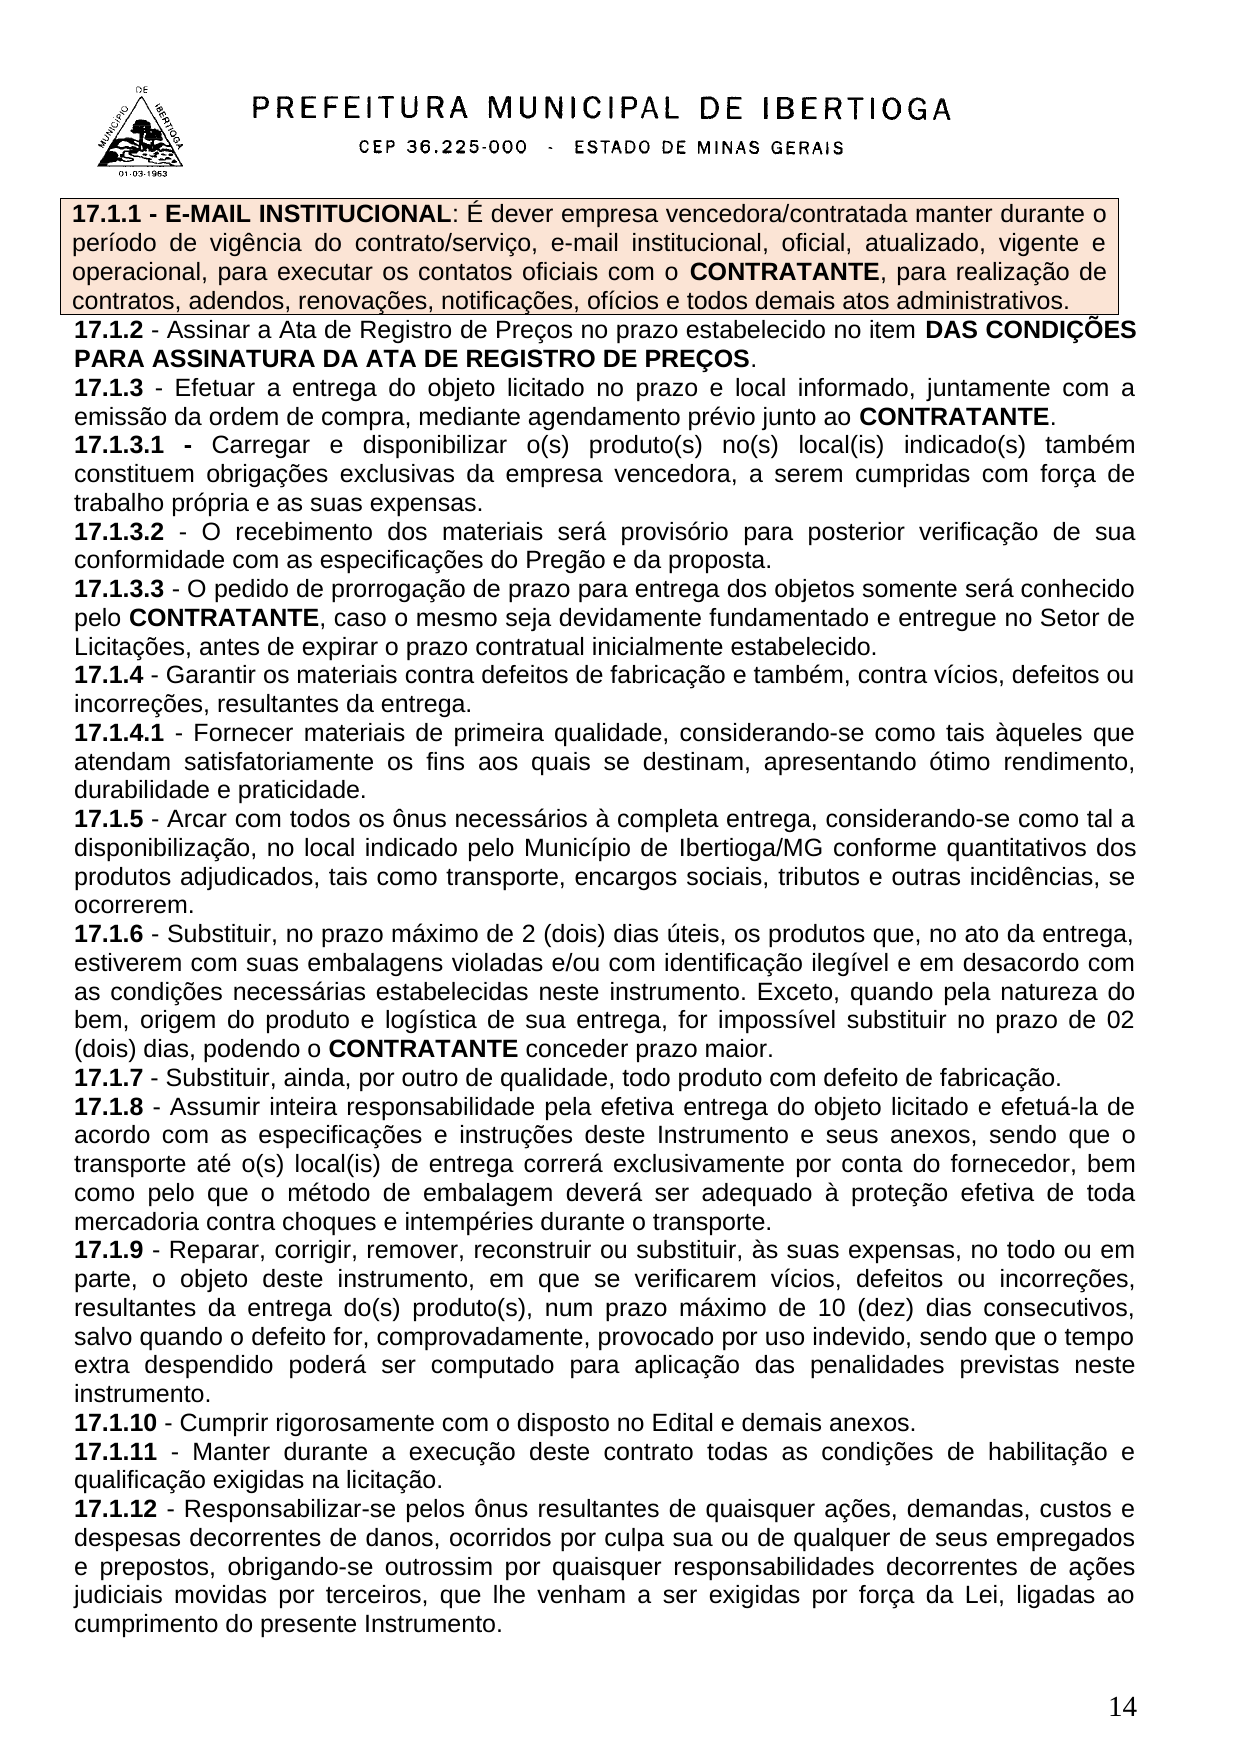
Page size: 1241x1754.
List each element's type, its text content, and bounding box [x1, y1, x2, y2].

text 17.1.12 - Responsabilizar-se pelos ônus resultantes de quaisquer ações, demandas, custos e despesas decorrentes de danos, ocorridos por culpa sua ou de qualquer de seus empregados e prepostos, obrigando-se outrossim por quaisquer responsabilidades decorrentes de ações judiciais movidas por terceiros, que lhe venham a ser exigidas por força da Lei, ligadas ao cumprimento do presente Instrumento. [74, 1494, 1137, 1638]
text 17.1.10 - Cumprir rigorosamente com o disposto no Edital e demais anexos. [74, 1408, 1137, 1437]
text 17.1.3.2 - O recebimento dos materiais será provisório para posterior verificação de sua conformidade com as especificações do Pregão e da proposta. [74, 517, 1137, 574]
text 17.1.4 - Garantir os materiais contra defeitos de fabricação e também, contra vícios, defeitos ou incorreções, resultantes da entrega. [74, 660, 1137, 718]
text 17.1.9 - Reparar, corrigir, remover, reconstruir ou substituir, às suas expensas, no todo ou em parte, o objeto deste instrumento, em que se verificarem vícios, defeitos ou incorreções, resultantes da entrega do(s) produto(s), num prazo máximo de 10 (dez) dias consecutivos, salvo quando o defeito for, comprovadamente, provocado por uso indevido, sendo que o tempo extra despendido poderá ser computado para aplicação das penalidades previstas neste instrumento. [74, 1235, 1137, 1408]
text 17.1.3.1 - Carregar e disponibilizar o(s) produto(s) no(s) local(is) indicado(s) também constituem obrigações exclusivas da empresa vencedora, a serem cumpridas com força de trabalho própria e as suas expensas. [74, 430, 1137, 517]
text 17.1.3.3 - O pedido de prorrogação de prazo para entrega dos objetos somente será conhecido pelo CONTRATANTE, caso o mesmo seja devidamente fundamentado e entregue no Setor de Licitações, antes de expirar o prazo contratual inicialmente estabelecido. [74, 574, 1137, 660]
text 17.1.2 - Assinar a Ata de Registro de Preços no prazo estabelecido no item DAS CONDIÇÕES PARA ASSINATURA DA ATA DE REGISTRO DE PREÇOS. [74, 315, 1137, 373]
text 17.1.11 - Manter durante a execução deste contrato todas as condições de habilitação e qualificação exigidas na licitação. [74, 1437, 1137, 1494]
text 17.1.8 - Assumir inteira responsabilidade pela efetiva entrega do objeto licitado e efetuá-la de acordo com as especificações e instruções deste Instrumento e seus anexos, sendo que o transporte até o(s) local(is) de entrega correrá exclusivamente por conta do fornecedor, bem como pelo que o método de embalagem deverá ser adequado à proteção efetiva de toda mercadoria contra choques e intempéries durante o transporte. [74, 1092, 1137, 1235]
text 17.1.4.1 - Fornecer materiais de primeira qualidade, considerando-se como tais àqueles que atendam satisfatoriamente os fins aos quais se destinam, apresentando ótimo rendimento, durabilidade e praticidade. [74, 718, 1137, 804]
text 17.1.7 - Substituir, ainda, por outro de qualidade, todo produto com defeito de fabricação. [74, 1063, 1137, 1092]
text 17.1.6 - Substituir, no prazo máximo de 2 (dois) dias úteis, os produtos que, no ato da entrega, estiverem com suas embalagens violadas e/ou com identificação ilegível e em desacordo com as condições necessárias estabelecidas neste instrumento. Exceto, quando pela natureza do bem, origem do produto e logística de sua entrega, for impossível substituir no prazo de 02 (dois) dias, podendo o CONTRATANTE conceder prazo maior. [74, 919, 1137, 1063]
table_header 17.1.1 - E-MAIL INSTITUCIONAL: É dever empresa vencedora/contratada manter durante o período de vigência do contrato/serviço, e-mail institucional, oficial, atualizado, vigente e operacional, para executar os contatos oficiais com o CONTRATANTE, para realização de contratos, adendos, renovações, notificações, ofícios e todos demais atos administrativos. [61, 199, 1118, 314]
text 17.1.5 - Arcar com todos os ônus necessários à completa entrega, considerando-se como tal a disponibilização, no local indicado pelo Município de Ibertioga/MG conforme quantitativos dos produtos adjudicados, tais como transporte, encargos sociais, tributos e outras incidências, se ocorrerem. [74, 804, 1137, 919]
text 17.1.3 - Efetuar a entrega do objeto licitado no prazo e local informado, juntamente com a emissão da ordem de compra, mediante agendamento prévio junto ao CONTRATANTE. [74, 373, 1137, 430]
